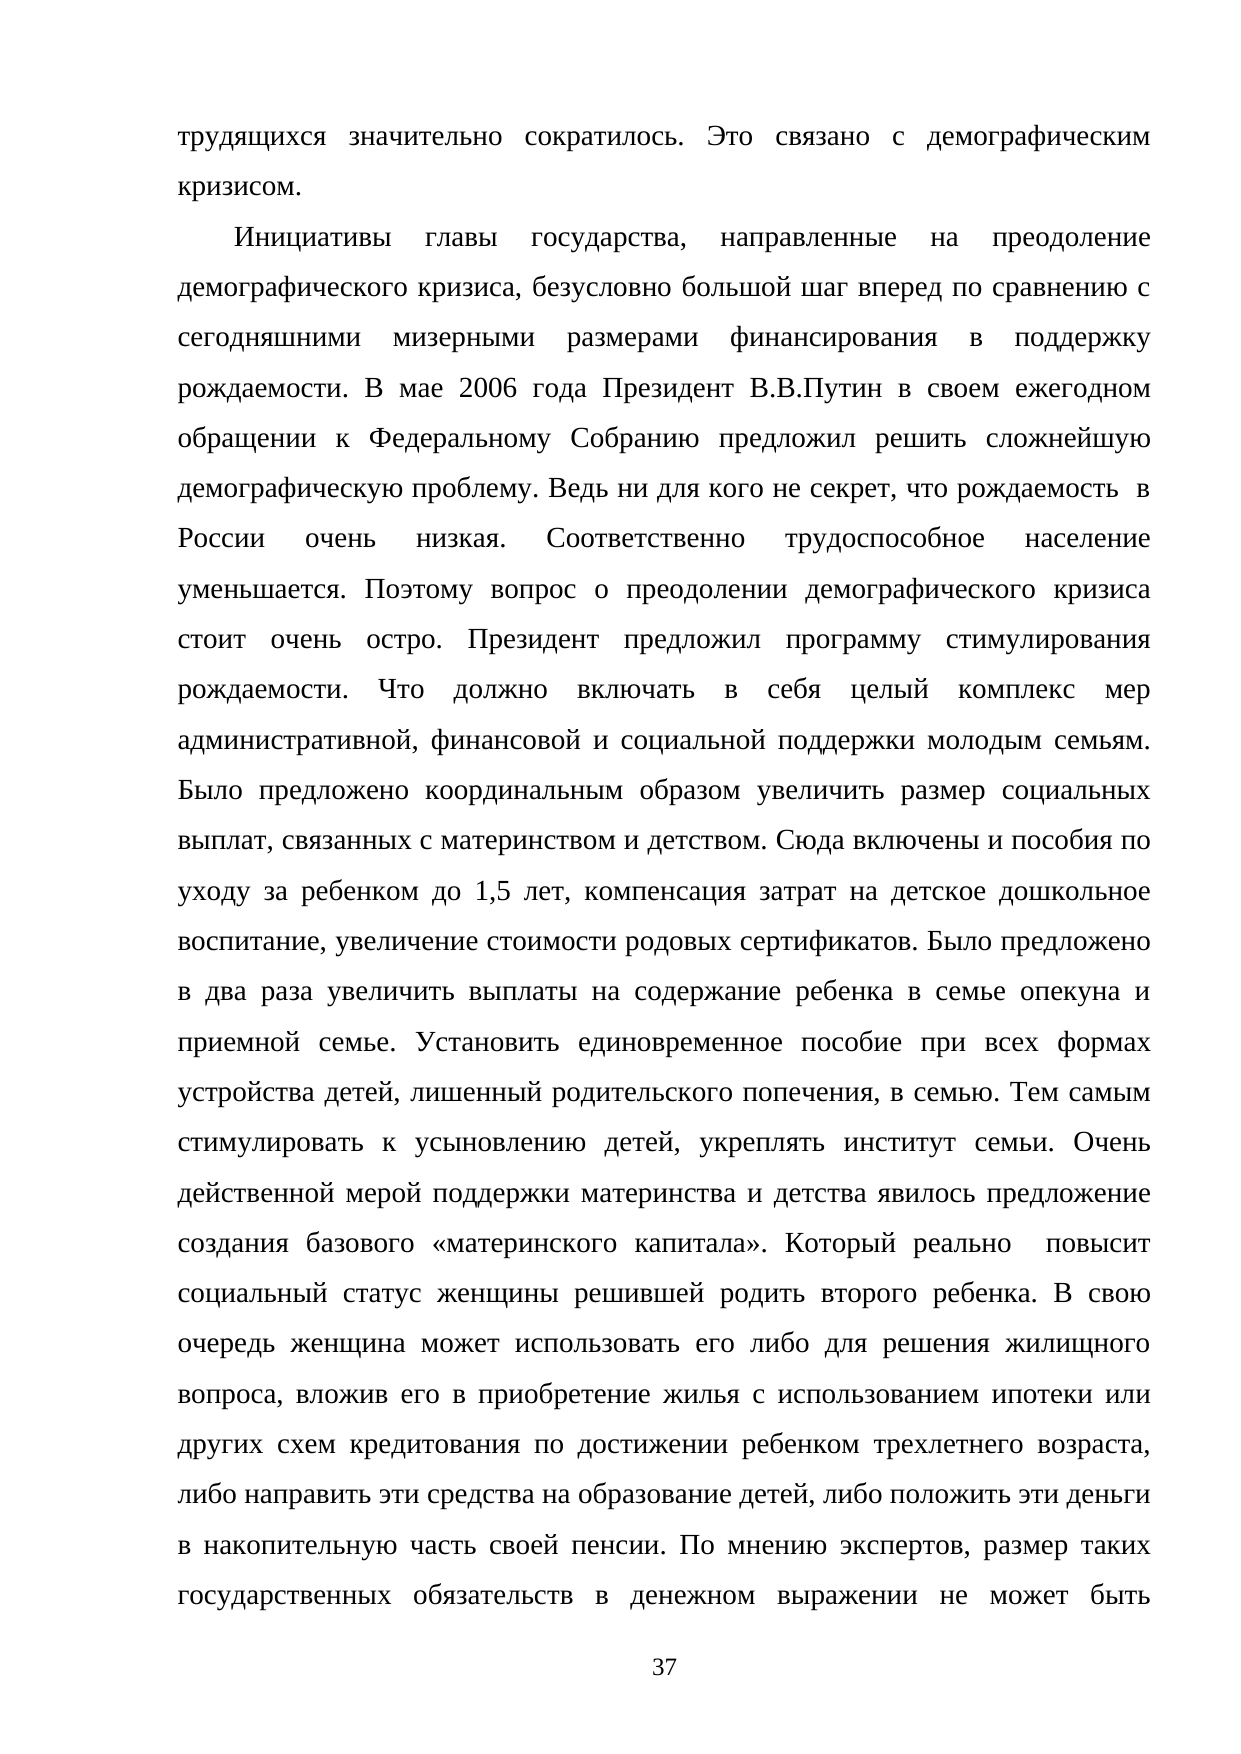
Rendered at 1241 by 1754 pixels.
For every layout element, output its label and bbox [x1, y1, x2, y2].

text [177, 118, 1152, 202]
text [177, 219, 1152, 1611]
